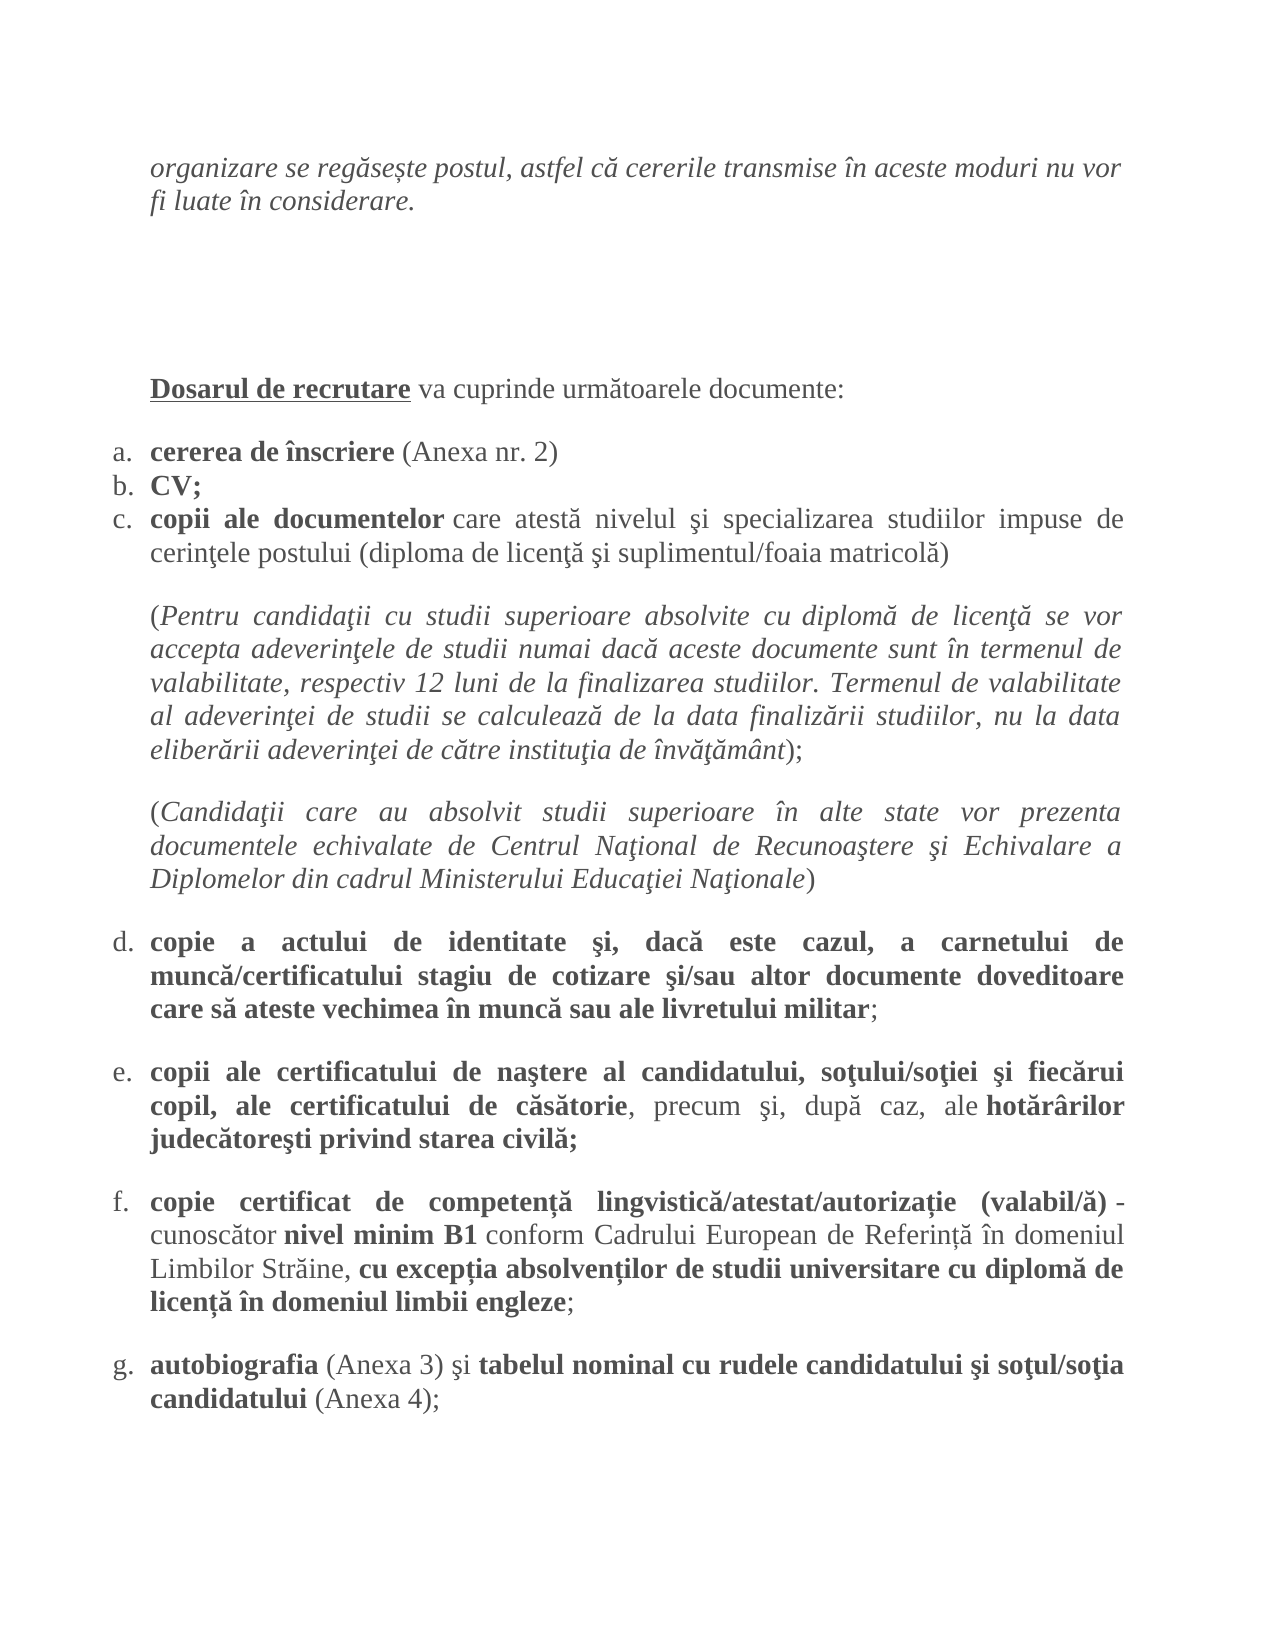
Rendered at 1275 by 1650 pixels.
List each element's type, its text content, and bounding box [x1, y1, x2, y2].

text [150, 150, 1125, 217]
list copii ale certificatului de naştere al candidatului, soţului/soţiei şi fiecărui copil, ale certificatului de căsătorie, precum şi, după caz, ale hotărârilor judecătoreşti privind starea civilă; [112, 1054, 1125, 1155]
text (Pentru candidaţii cu studii superioare absolvite cu diplomă de licenţă se vor accepta adeverinţele de studii numai dacă aceste documente sunt în termenul de valabilitate, respectiv 12 luni de la finalizarea studiilor. Termenul de valabilitate al adeverinţei de studii se calculează de la data finalizării studiilor, nu la data eliberării adeverinţei de către instituţia de învăţământ); [150, 598, 1125, 765]
list copie certificat de competență lingvistică/atestat/autorizație (valabil/ă) - cunoscător nivel minim B1 conform Cadrului European de Referință în domeniul Limbilor Străine, cu excepția absolvenților de studii universitare cu diplomă de licență în domeniul limbii engleze; [112, 1184, 1125, 1318]
list copie a actului de identitate şi, dacă este cazul, a carnetului de muncă/certificatului stagiu de cotizare şi/sau altor documente doveditoare care să ateste vechimea în muncă sau ale livretului militar; [112, 924, 1125, 1025]
list cererea de înscriere (Anexa nr. 2) [112, 434, 1125, 468]
list autobiografia (Anexa 3) şi tabelul nominal cu rudele candidatului şi soţul/soţia candidatului (Anexa 4); [112, 1347, 1125, 1414]
text Dosarul de recrutare va cuprinde următoarele documente: [150, 372, 1125, 405]
list copii ale documentelor care atestă nivelul şi specializarea studiilor impuse de cerinţele postului (diploma de licenţă şi suplimentul/foaia matricolă) [112, 501, 1125, 568]
text (Candidaţii care au absolvit studii superioare în alte state vor prezenta documentele echivalate de Centrul Naţional de Recunoaştere şi Echivalare a Diplomelor din cadrul Ministerului Educaţiei Naţionale) [150, 794, 1125, 895]
list CV; [112, 468, 1125, 501]
